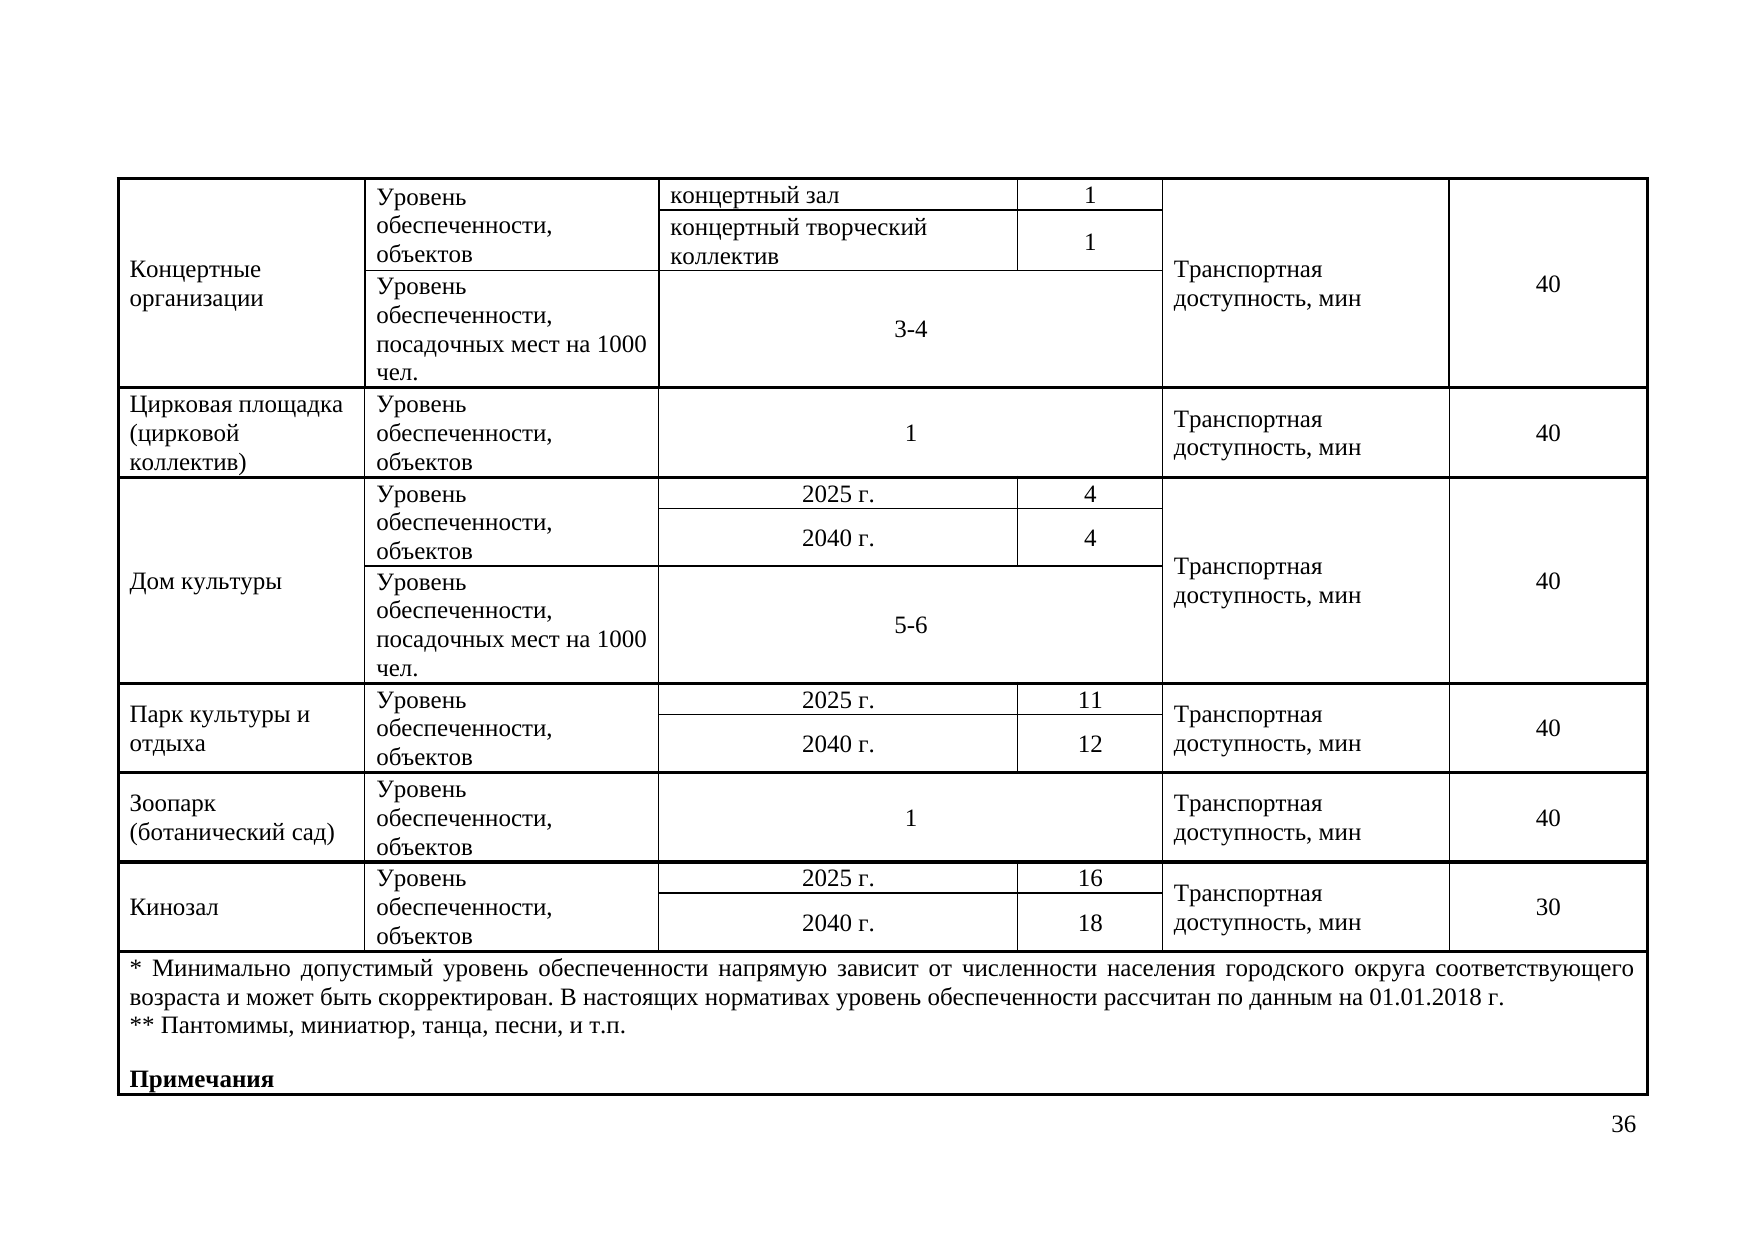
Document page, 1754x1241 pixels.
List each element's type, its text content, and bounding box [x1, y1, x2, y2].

table_cell Транспортная доступность, мин [1163, 864, 1449, 950]
table_cell 2040 г. [659, 894, 1017, 950]
table_cell Уровень обеспеченности, объектов [365, 774, 658, 860]
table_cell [366, 271, 658, 386]
table_cell 40 [1450, 774, 1646, 860]
table_cell концертный зал [660, 180, 1017, 209]
table_cell 12 [1018, 715, 1162, 771]
table_cell Транспортная доступность, мин [1163, 389, 1449, 476]
table_cell 40 [1450, 389, 1646, 476]
table_cell Транспортная доступность, мин [1163, 685, 1449, 771]
table_cell 4 [1018, 509, 1162, 565]
table_cell Кинозал [120, 864, 364, 950]
table_cell 18 [1018, 894, 1162, 950]
table_cell 30 [1450, 864, 1646, 950]
table_cell 2040 г. [659, 715, 1017, 771]
table_cell 4 [1018, 479, 1162, 507]
table_cell 1 [659, 774, 1162, 860]
table_cell 3-4 [660, 271, 1162, 386]
table_cell 1 [1018, 180, 1162, 209]
table_cell 2040 г. [659, 509, 1017, 565]
table_cell Зоопарк (ботанический сад) [120, 774, 364, 860]
table_cell 1 [1018, 211, 1162, 270]
table_cell 5-6 [659, 567, 1162, 682]
table_cell Уровень обеспеченности, объектов [365, 479, 658, 565]
table_cell 40 [1450, 180, 1646, 386]
table_cell Дом культуры [120, 479, 364, 682]
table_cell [120, 953, 1646, 1093]
table_cell Уровень обеспеченности, объектов [365, 864, 658, 950]
table_cell Уровень обеспеченности, объектов [365, 389, 658, 476]
table_cell 16 [1018, 864, 1162, 892]
table_cell 40 [1450, 479, 1646, 682]
table_cell Уровень обеспеченности, объектов [366, 180, 658, 270]
table_cell 2025 г. [659, 479, 1017, 507]
table_cell концертный творческий коллектив [660, 211, 1017, 270]
table_cell 40 [1450, 685, 1646, 771]
table_cell 11 [1018, 685, 1162, 713]
table_cell Концертные организации [120, 180, 364, 386]
table_cell Уровень обеспеченности, посадочных мест на 1000 чел. [365, 567, 658, 682]
table_cell Транспортная доступность, мин [1163, 774, 1449, 860]
table_cell 1 [659, 389, 1162, 476]
table_cell Транспортная доступность, мин [1163, 479, 1449, 682]
table_cell Парк культуры и отдыха [120, 685, 364, 771]
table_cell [1163, 180, 1448, 386]
table_cell 2025 г. [659, 685, 1017, 713]
table_cell Цирковая площадка (цирковой коллектив) [120, 389, 364, 476]
table_cell Уровень обеспеченности, объектов [365, 685, 658, 771]
table_cell 2025 г. [659, 864, 1017, 892]
